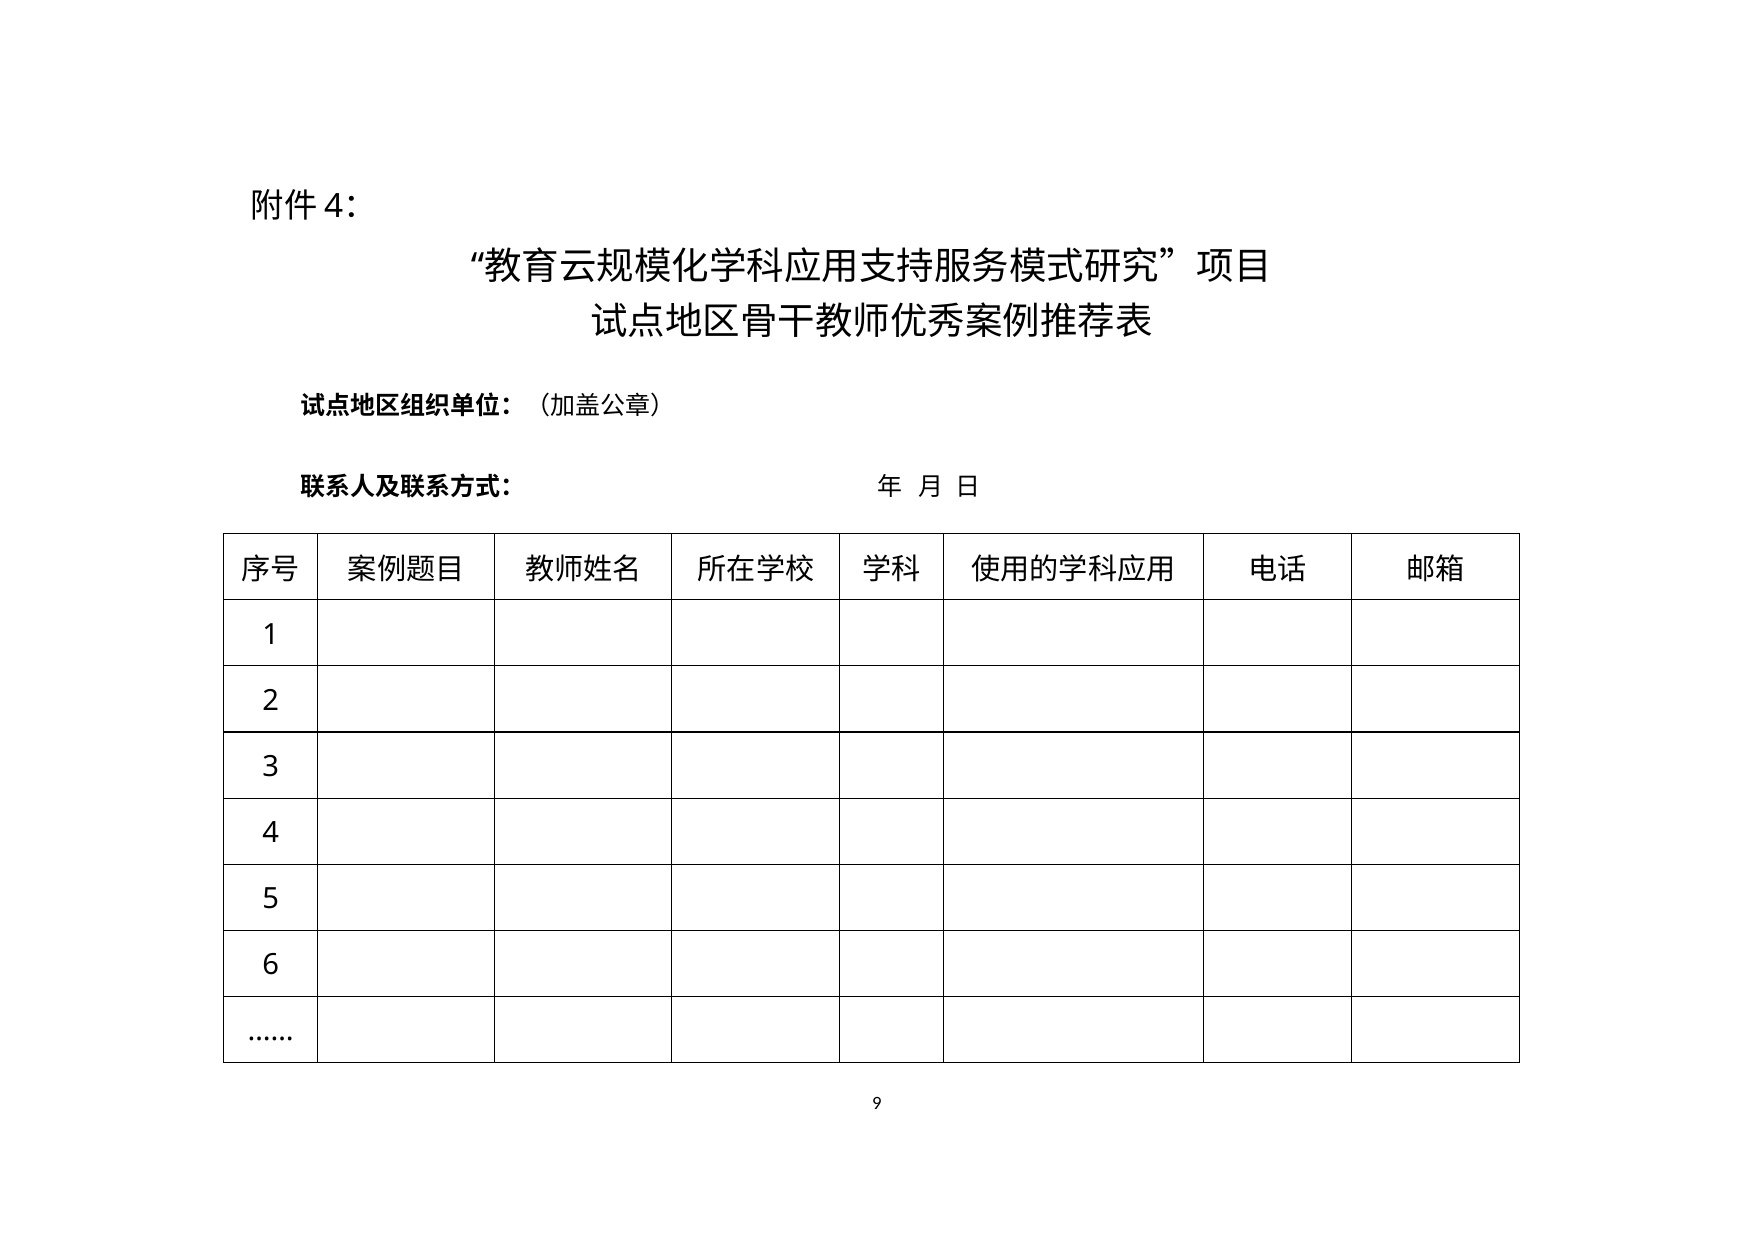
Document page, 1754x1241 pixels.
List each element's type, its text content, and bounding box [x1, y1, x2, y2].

table_cell [1352, 865, 1519, 929]
table_cell [495, 799, 671, 863]
table_cell 5 [224, 865, 317, 929]
table_cell …… [224, 997, 317, 1062]
table_cell [318, 799, 494, 863]
table_cell [944, 931, 1203, 996]
table_cell 4 [224, 799, 317, 863]
table_cell [1204, 600, 1351, 665]
table_cell 3 [224, 733, 317, 797]
table_cell [1352, 600, 1519, 665]
table_cell [495, 865, 671, 929]
table_cell [1204, 733, 1351, 797]
table_cell [495, 666, 671, 731]
table_cell [495, 997, 671, 1062]
table_cell [840, 600, 943, 665]
table_cell [840, 931, 943, 996]
table_cell [318, 733, 494, 797]
table_cell [672, 600, 839, 665]
table_header 序号 [224, 534, 317, 599]
table_header 邮箱 [1352, 534, 1519, 599]
text “教育云规模化学科应用支持服务模式研究”项目 [207, 236, 1535, 291]
table_cell [1204, 799, 1351, 863]
table_cell [1352, 799, 1519, 863]
table_cell [1352, 666, 1519, 731]
table_cell [495, 600, 671, 665]
table_header 电话 [1204, 534, 1351, 599]
table_cell [672, 931, 839, 996]
table_cell [840, 865, 943, 929]
table_cell [944, 799, 1203, 863]
table_cell [318, 600, 494, 665]
table_cell [318, 666, 494, 731]
table_cell [318, 997, 494, 1062]
table_header 所在学校 [672, 534, 839, 599]
table_cell 6 [224, 931, 317, 996]
table_cell [1204, 931, 1351, 996]
table_cell [672, 666, 839, 731]
table_cell [318, 931, 494, 996]
table_cell [944, 865, 1203, 929]
table_cell [944, 666, 1203, 731]
table_cell [318, 865, 494, 929]
text 试点地区组织单位：（加盖公章） [212, 371, 1535, 436]
table_cell [840, 733, 943, 797]
table_cell [1204, 666, 1351, 731]
table_cell [840, 666, 943, 731]
text 联系人及联系方式： 年 月 日 [212, 452, 1535, 517]
text 试点地区骨干教师优秀案例推荐表 [207, 291, 1535, 345]
table_cell [672, 997, 839, 1062]
table_cell 2 [224, 666, 317, 731]
table_cell [495, 733, 671, 797]
table_cell [840, 799, 943, 863]
table_header 教师姓名 [495, 534, 671, 599]
table_cell [495, 931, 671, 996]
table_cell 1 [224, 600, 317, 665]
table_cell [944, 600, 1203, 665]
table_cell [672, 733, 839, 797]
table_cell [1204, 865, 1351, 929]
table_cell [944, 733, 1203, 797]
table_cell [672, 865, 839, 929]
table_cell [1352, 931, 1519, 996]
table_header 案例题目 [318, 534, 494, 599]
table_header 学科 [840, 534, 943, 599]
table_cell [840, 997, 943, 1062]
table_cell [672, 799, 839, 863]
table_cell [944, 997, 1203, 1062]
table_cell [1204, 997, 1351, 1062]
table_header 使用的学科应用 [944, 534, 1203, 599]
text 附件4： [249, 171, 1535, 236]
table_cell [1352, 997, 1519, 1062]
table_cell [1352, 733, 1519, 797]
